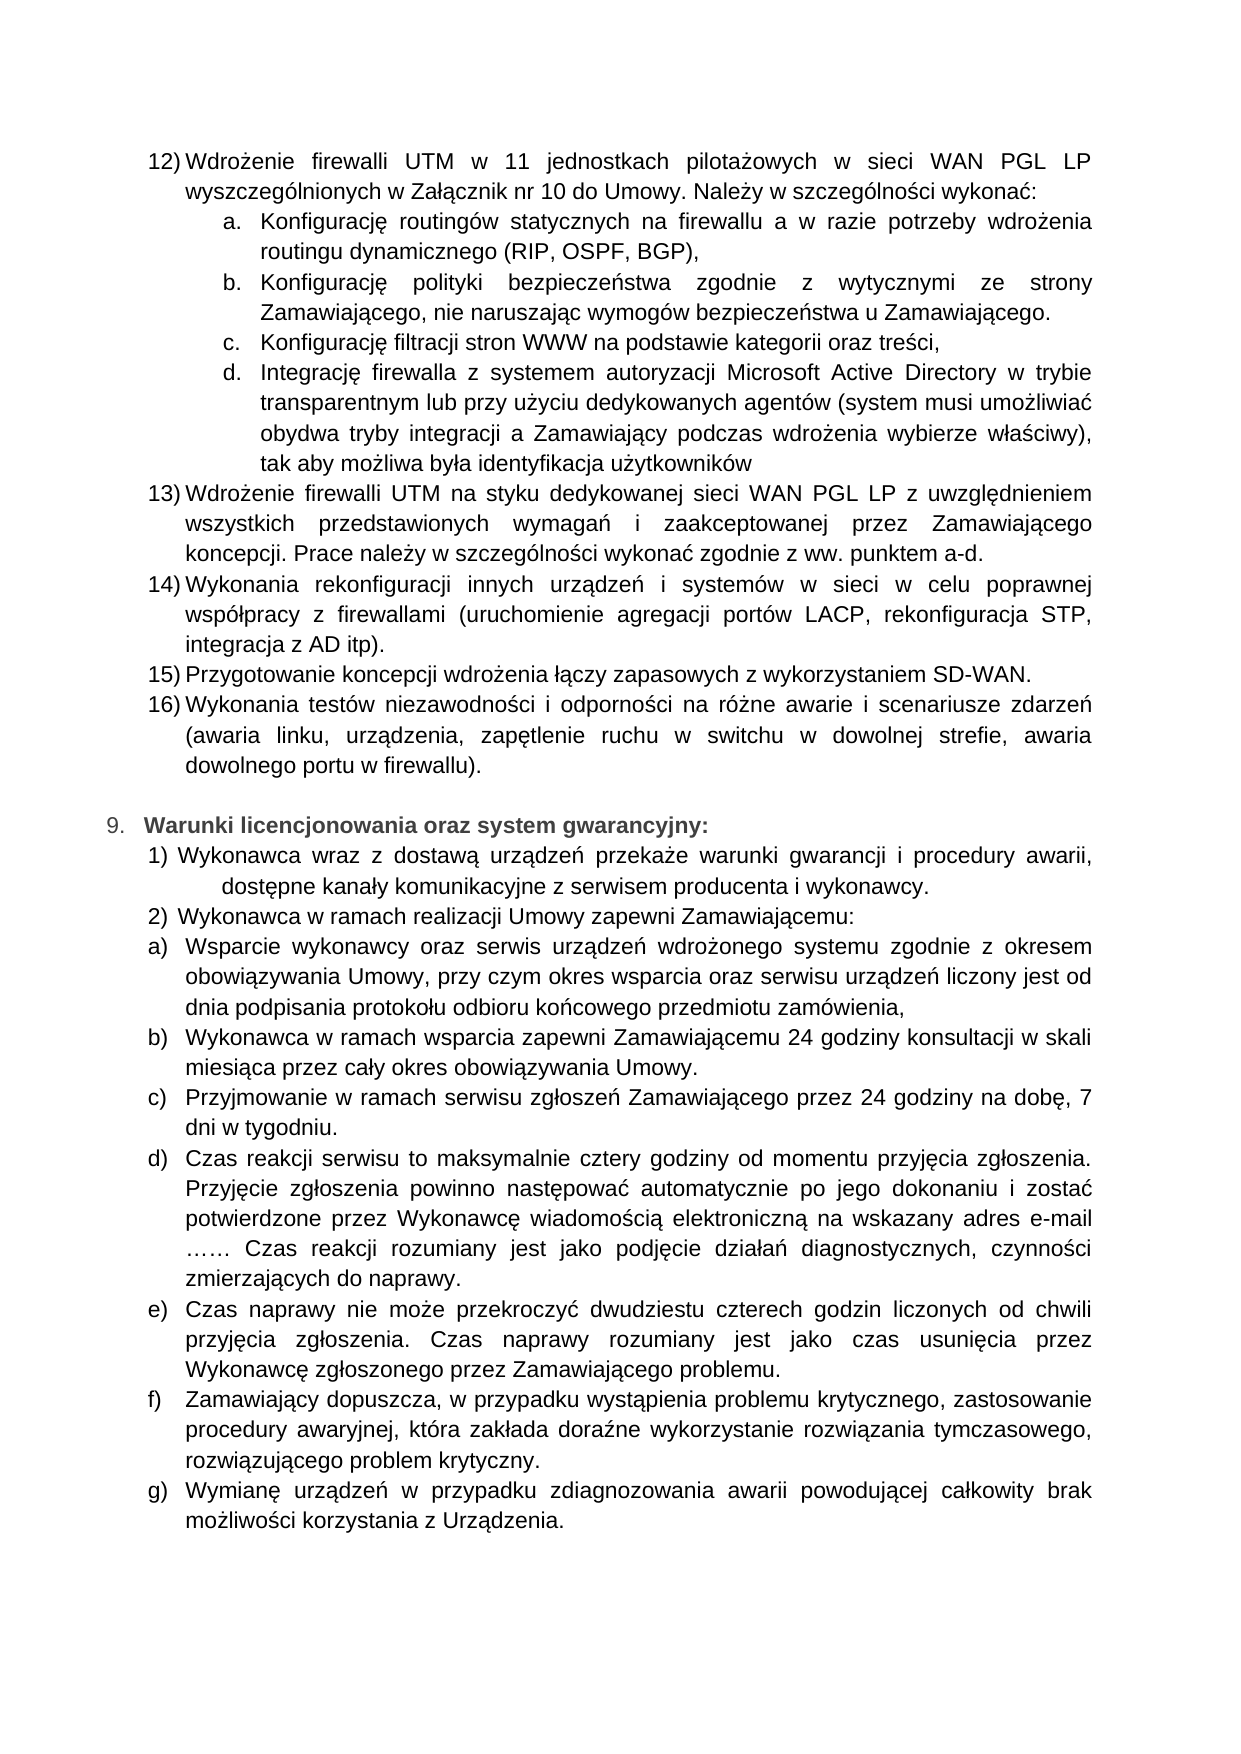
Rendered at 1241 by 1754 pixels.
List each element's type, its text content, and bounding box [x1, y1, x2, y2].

list Przyjmowanie w ramach serwisu zgłoszeń Zamawiającego przez 24 godziny na dobę, 7 dni w tygodniu. [148, 1084, 1093, 1141]
list Czas naprawy nie może przekroczyć dwudziestu czterech godzin liczonych od chwili przyjęcia zgłoszenia. Czas naprawy rozumiany jest jako czas usunięcia przez Wykonawcę zgłoszonego przez Zamawiającego problemu. [148, 1296, 1093, 1382]
list Wdrożenie firewalli UTM na styku dedykowanej sieci WAN PGL LP z uwzględnieniem wszystkich przedstawionych wymagań i zaakceptowanej przez Zamawiającego koncepcji. Prace należy w szczególności wykonać zgodnie z ww. punktem a-d. [148, 480, 1093, 567]
list Konfigurację polityki bezpieczeństwa zgodnie z wytycznymi ze strony Zamawiającego, nie naruszając wymogów bezpieczeństwa u Zamawiającego. [223, 268, 1093, 325]
list Wykonania rekonfiguracji innych urządzeń i systemów w sieci w celu poprawnej współpracy z firewallami (uruchomienie agregacji portów LACP, rekonfiguracja STP, integracja z AD itp). [148, 571, 1093, 657]
list Wykonawca w ramach wsparcia zapewni Zamawiającemu 24 godziny konsultacji w skali miesiąca przez cały okres obowiązywania Umowy. [148, 1024, 1093, 1080]
list Wykonania testów niezawodności i odporności na różne awarie i scenariusze zdarzeń (awaria linku, urządzenia, zapętlenie ruchu w switchu w dowolnej strefie, awaria dowolnego portu w firewallu). [148, 691, 1093, 778]
list Czas reakcji serwisu to maksymalnie cztery godziny od momentu przyjęcia zgłoszenia. Przyjęcie zgłoszenia powinno następować automatycznie po jego dokonaniu i zostać potwierdzone przez Wykonawcę wiadomością elektroniczną na wskazany adres e-mail …… Czas reakcji rozumiany jest jako podjęcie działań diagnostycznych, czynności zmierzających do naprawy. [148, 1144, 1093, 1292]
list Zamawiający dopuszcza, w przypadku wystąpienia problemu krytycznego, zastosowanie procedury awaryjnej, która zakłada doraźne wykorzystanie rozwiązania tymczasowego, rozwiązującego problem krytyczny. [148, 1386, 1093, 1473]
list Konfigurację routingów statycznych na firewallu a w razie potrzeby wdrożenia routingu dynamicznego (RIP, OSPF, BGP), [223, 208, 1093, 264]
list Przygotowanie koncepcji wdrożenia łączy zapasowych z wykorzystaniem SD-WAN. [148, 661, 1093, 687]
list Konfigurację filtracji stron WWW na podstawie kategorii oraz treści, [223, 329, 1093, 355]
list Wykonawca w ramach realizacji Umowy zapewni Zamawiającemu: [148, 903, 1093, 929]
list Wdrożenie firewalli UTM w 11 jednostkach pilotażowych w sieci WAN PGL LP wyszczególnionych w Załącznik nr 10 do Umowy. Należy w szczególności wykonać: [148, 148, 1093, 204]
list Wsparcie wykonawcy oraz serwis urządzeń wdrożonego systemu zgodnie z okresem obowiązywania Umowy, przy czym okres wsparcia oraz serwisu urządzeń liczony jest od dnia podpisania protokołu odbioru końcowego przedmiotu zamówienia, [148, 933, 1093, 1020]
list Wykonawca wraz z dostawą urządzeń przekaże warunki gwarancji i procedury awarii, dostępne kanały komunikacyjne z serwisem producenta i wykonawcy. [148, 842, 1093, 899]
list Wymianę urządzeń w przypadku zdiagnozowania awarii powodującej całkowity brak możliwości korzystania z Urządzenia. [148, 1477, 1093, 1533]
list Integrację firewalla z systemem autoryzacji Microsoft Active Directory w trybie transparentnym lub przy użyciu dedykowanych agentów (system musi umożliwiać obydwa tryby integracji a Zamawiający podczas wdrożenia wybierze właściwy), tak aby możliwa była identyfikacja użytkowników [223, 359, 1093, 476]
list Warunki licencjonowania oraz system gwarancyjny: [106, 812, 1093, 838]
